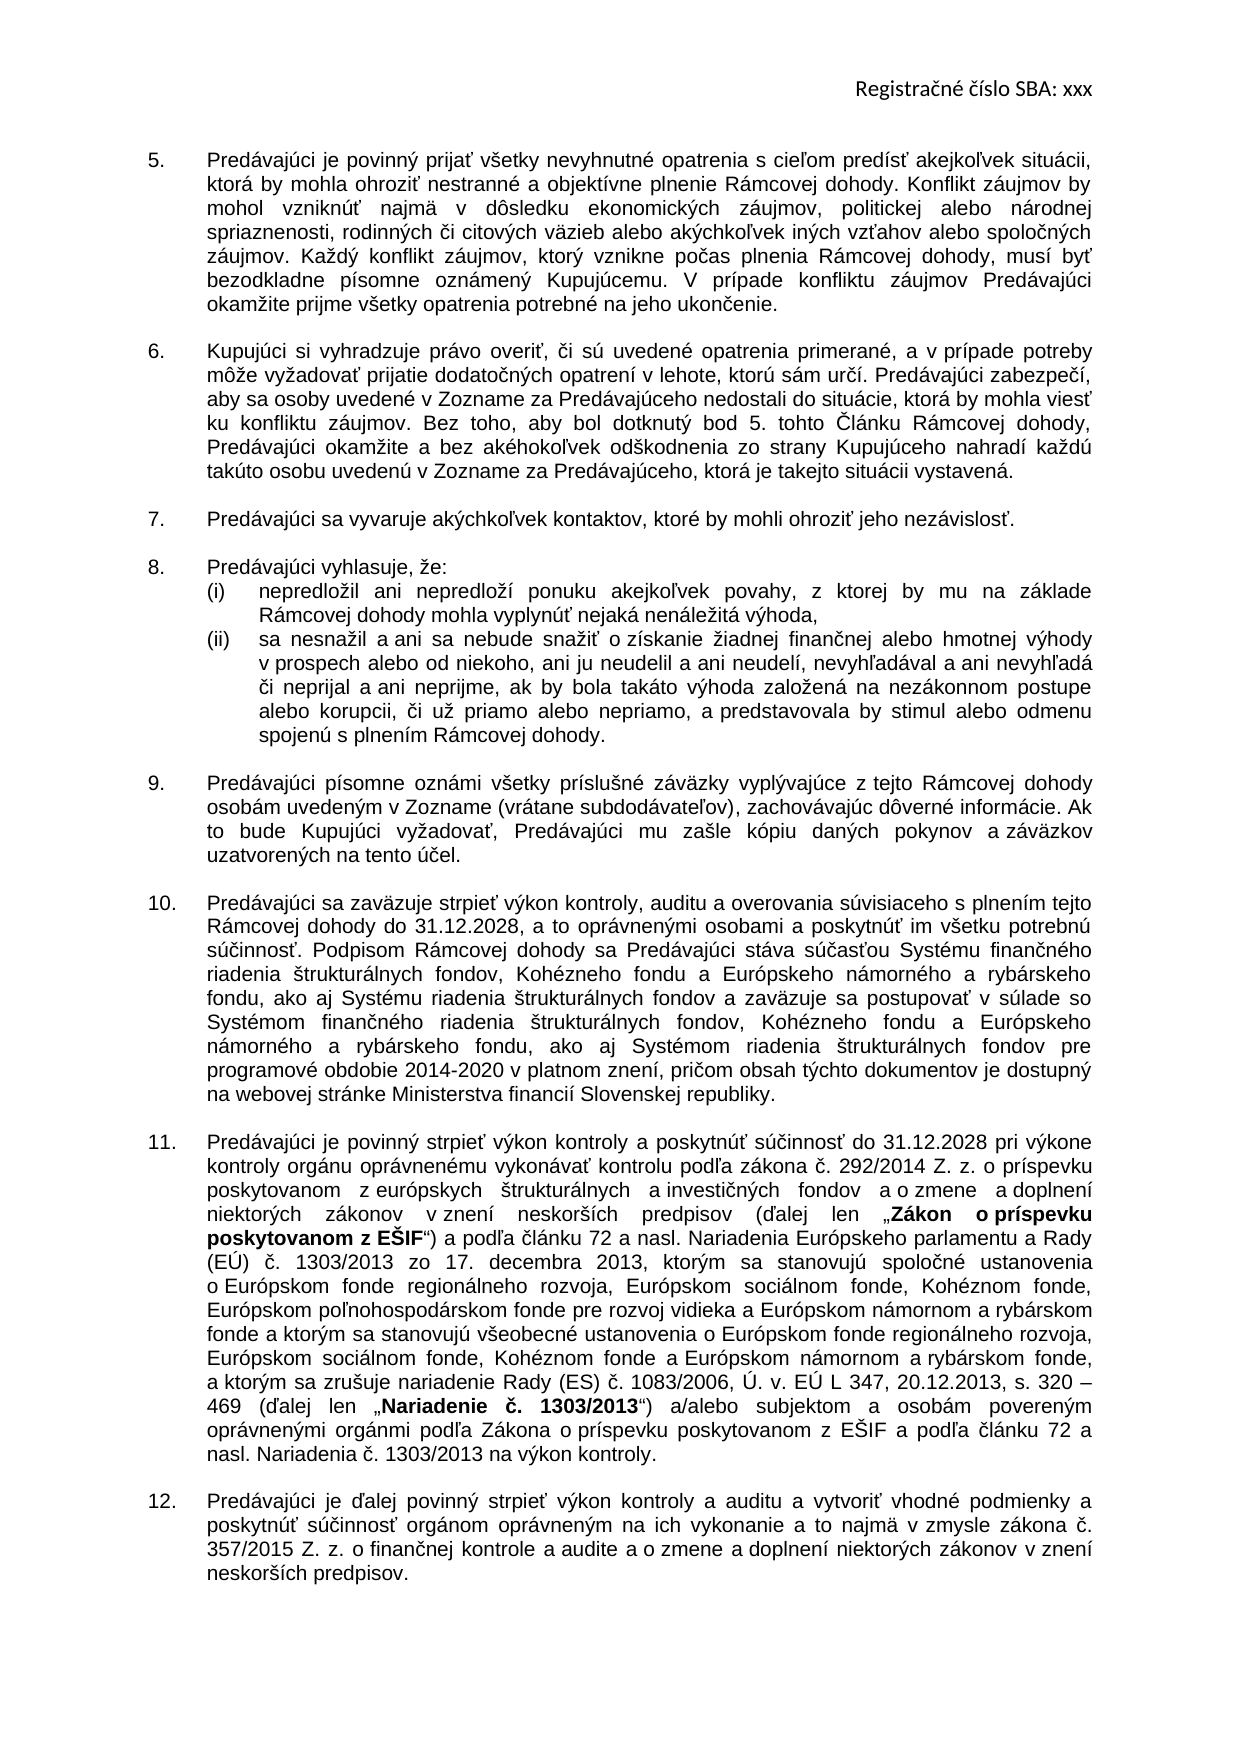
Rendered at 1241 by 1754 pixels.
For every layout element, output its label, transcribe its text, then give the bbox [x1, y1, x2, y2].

list Predávajúci je povinný prijať všetky nevyhnutné opatrenia s cieľom predísť akejkoľvek situácii, ktorá by mohla ohroziť nestranné a objektívne plnenie Rámcovej dohody. Konflikt záujmov by mohol vzniknúť najmä v dôsledku ekonomických záujmov, politickej alebo národnej spriaznenosti, rodinných či citových väzieb alebo akýchkoľvek iných vzťahov alebo spoločných záujmov. Každý konflikt záujmov, ktorý vznikne počas plnenia Rámcovej dohody, musí byť bezodkladne písomne oznámený Kupujúcemu. V prípade konfliktu záujmov Predávajúci okamžite prijme všetky opatrenia potrebné na jeho ukončenie. [148, 148, 1093, 315]
list Predávajúci je ďalej povinný strpieť výkon kontroly a auditu a vytvoriť vhodné podmienky a poskytnúť súčinnosť orgánom oprávneným na ich vykonanie a to najmä v zmysle zákona č. 357/2015 Z. z. o finančnej kontrole a audite a o zmene a doplnení niektorých zákonov v znení neskorších predpisov. [148, 1489, 1093, 1585]
list Predávajúci sa vyvaruje akýchkoľvek kontaktov, ktoré by mohli ohroziť jeho nezávislosť. [148, 507, 1093, 531]
list Predávajúci je povinný strpieť výkon kontroly a poskytnúť súčinnosť do 31.12.2028 pri výkone kontroly orgánu oprávnenému vykonávať kontrolu podľa zákona č. 292/2014 Z. z. o príspevku poskytovanom z európskych štrukturálnych a investičných fondov a o zmene a doplnení niektorých zákonov v znení neskorších predpisov (ďalej len „Zákon o príspevku poskytovanom z EŠIF“) a podľa článku 72 a nasl. Nariadenia Európskeho parlamentu a Rady (EÚ) č. 1303/2013 zo 17. decembra 2013, ktorým sa stanovujú spoločné ustanovenia o Európskom fonde regionálneho rozvoja, Európskom sociálnom fonde, Kohéznom fonde, Európskom poľnohospodárskom fonde pre rozvoj vidieka a Európskom námornom a rybárskom fonde a ktorým sa stanovujú všeobecné ustanovenia o Európskom fonde regionálneho rozvoja, Európskom sociálnom fonde, Kohéznom fonde a Európskom námornom a rybárskom fonde, a ktorým sa zrušuje nariadenie Rady (ES) č. 1083/2006, Ú. v. EÚ L 347, 20.12.2013, s. 320 – 469 (ďalej len „Nariadenie č. 1303/2013“) a/alebo subjektom a osobám povereným oprávnenými orgánmi podľa Zákona o príspevku poskytovanom z EŠIF a podľa článku 72 a nasl. Nariadenia č. 1303/2013 na výkon kontroly. [148, 1130, 1093, 1465]
list Predávajúci písomne oznámi všetky príslušné záväzky vyplývajúce z tejto Rámcovej dohody osobám uvedeným v Zozname (vrátane subdodávateľov), zachovávajúc dôverné informácie. Ak to bude Kupujúci vyžadovať, Predávajúci mu zašle kópiu daných pokynov a záväzkov uzatvorených na tento účel. [148, 771, 1093, 866]
list Kupujúci si vyhradzuje právo overiť, či sú uvedené opatrenia primerané, a v prípade potreby môže vyžadovať prijatie dodatočných opatrení v lehote, ktorú sám určí. Predávajúci zabezpečí, aby sa osoby uvedené v Zozname za Predávajúceho nedostali do situácie, ktorá by mohla viesť ku konfliktu záujmov. Bez toho, aby bol dotknutý bod 5. tohto Článku Rámcovej dohody, Predávajúci okamžite a bez akéhokoľvek odškodnenia zo strany Kupujúceho nahradí každú takúto osobu uvedenú v Zozname za Predávajúceho, ktorá je takejto situácii vystavená. [148, 339, 1093, 483]
list sa nesnažil a ani sa nebude snažiť o získanie žiadnej finančnej alebo hmotnej výhody v prospech alebo od niekoho, ani ju neudelil a ani neudelí, nevyhľadával a ani nevyhľadá či neprijal a ani neprijme, ak by bola takáto výhoda založená na nezákonnom postupe alebo korupcii, či už priamo alebo nepriamo, a predstavovala by stimul alebo odmenu spojenú s plnením Rámcovej dohody. [207, 627, 1093, 747]
list Predávajúci vyhlasuje, že: [148, 555, 1093, 579]
list nepredložil ani nepredloží ponuku akejkoľvek povahy, z ktorej by mu na základe Rámcovej dohody mohla vyplynúť nejaká nenáležitá výhoda, [207, 579, 1093, 627]
list Predávajúci sa zaväzuje strpieť výkon kontroly, auditu a overovania súvisiaceho s plnením tejto Rámcovej dohody do 31.12.2028, a to oprávnenými osobami a poskytnúť im všetku potrebnú súčinnosť. Podpisom Rámcovej dohody sa Predávajúci stáva súčasťou Systému finančného riadenia štrukturálnych fondov, Kohézneho fondu a Európskeho námorného a rybárskeho fondu, ako aj Systému riadenia štrukturálnych fondov a zaväzuje sa postupovať v súlade so Systémom finančného riadenia štrukturálnych fondov, Kohézneho fondu a Európskeho námorného a rybárskeho fondu, ako aj Systémom riadenia štrukturálnych fondov pre programové obdobie 2014-2020 v platnom znení, pričom obsah týchto dokumentov je dostupný na webovej stránke Ministerstva financií Slovenskej republiky. [148, 890, 1093, 1106]
